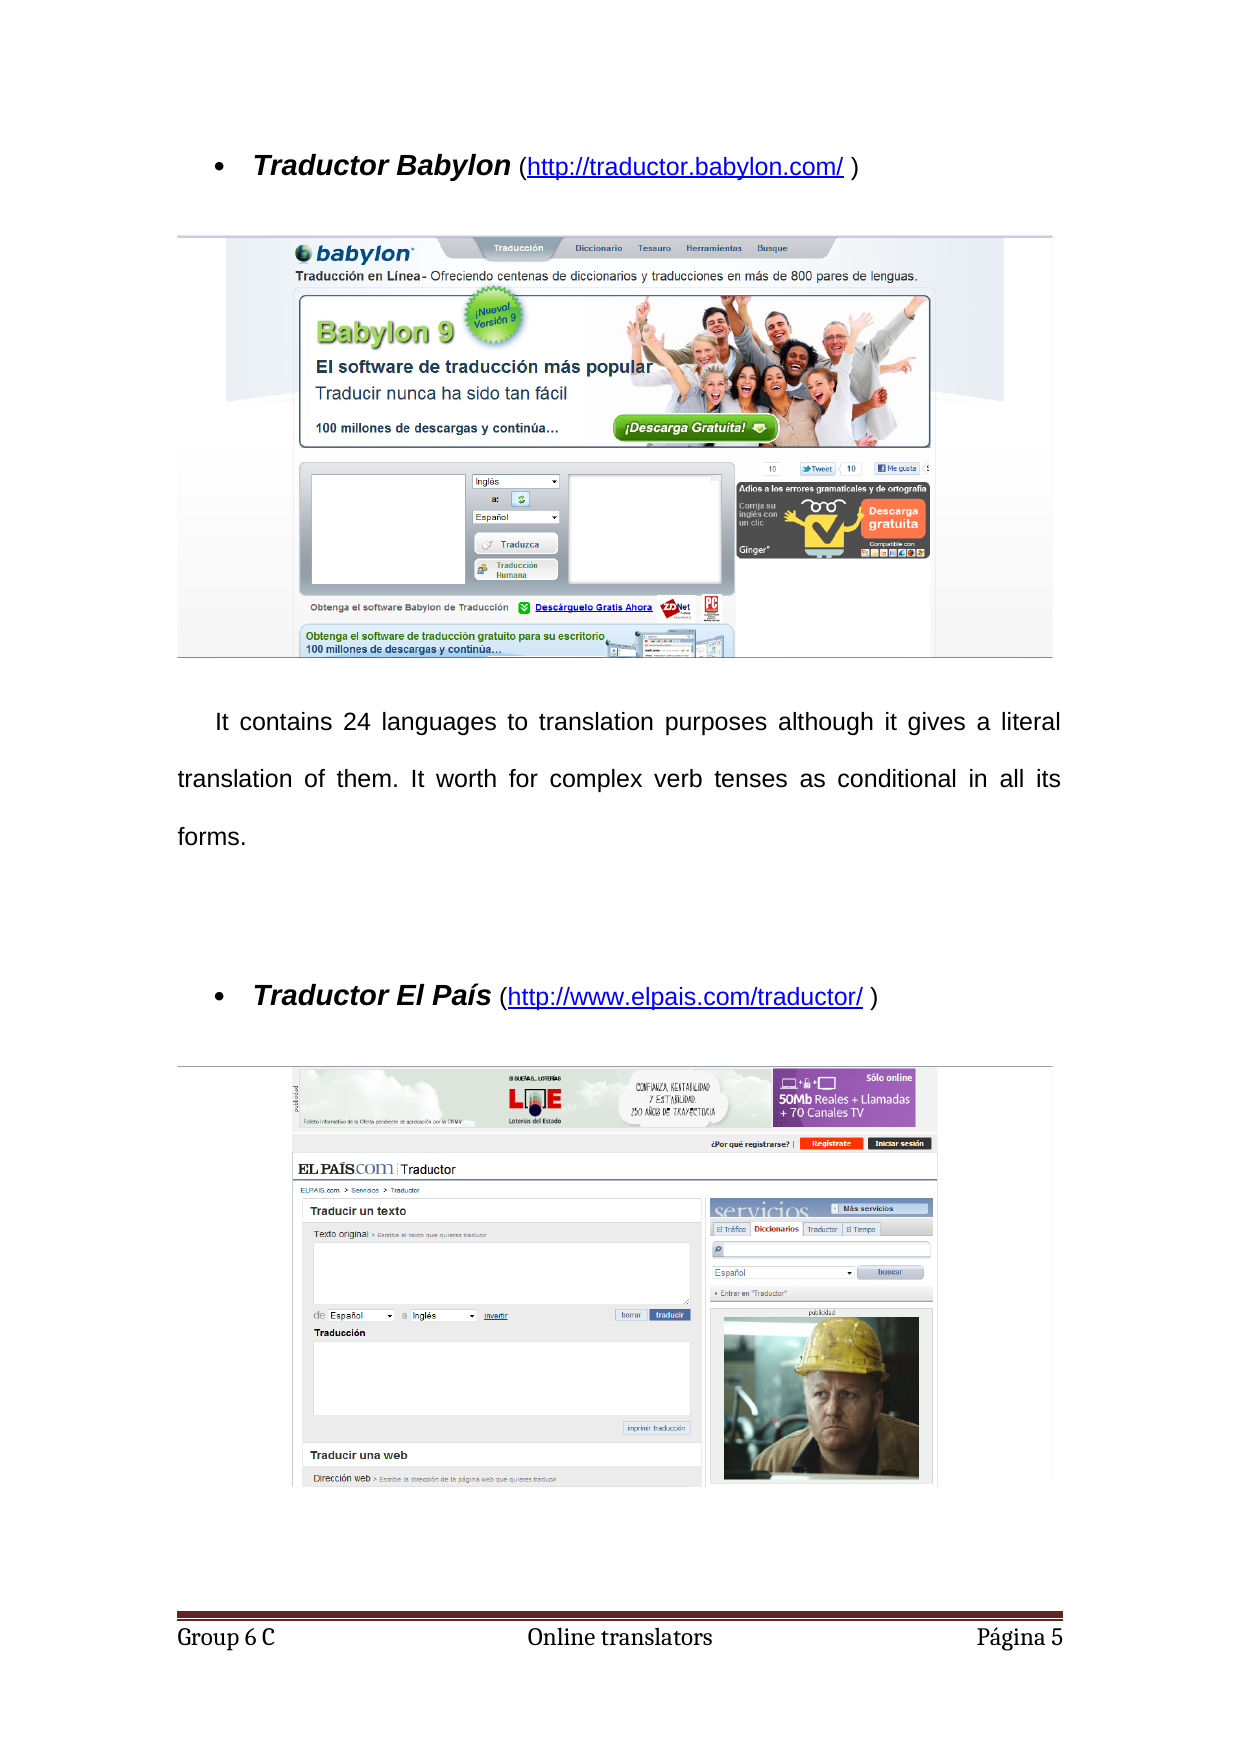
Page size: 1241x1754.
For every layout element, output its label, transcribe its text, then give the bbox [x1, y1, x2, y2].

list Traductor El País (http://www.elpais.com/traductor/ ) [215, 978, 1063, 1012]
text It contains 24 languages to translation purposes although it gives a literal translation of them. It worth for complex verb tenses as conditional in all its forms. [177, 707, 1063, 851]
picture [177, 235, 1053, 658]
list Traductor Babylon (http://traductor.babylon.com/ ) [215, 148, 1063, 181]
picture [177, 1066, 1053, 1487]
